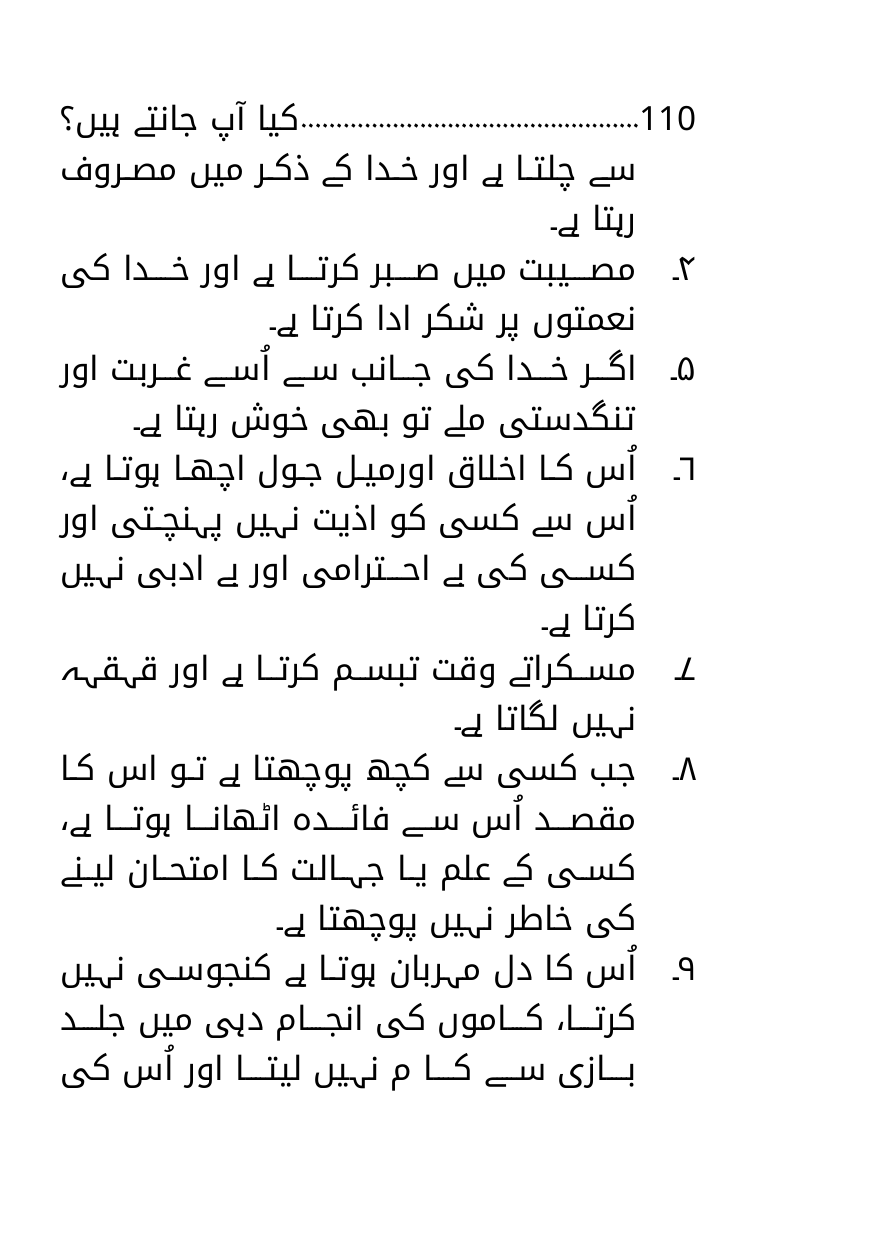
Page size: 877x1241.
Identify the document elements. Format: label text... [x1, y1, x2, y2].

text ۷۔ مسکراتے وقت تبسم کرتا ہے اور قہقہہ نہیں لگاتا ہے۔ [60, 640, 697, 740]
text ۵۔ اگر خدا کی جانب سے اُسے غربت اور تنگدستی ملے تو بھی خوش رہتا ہے۔ [60, 340, 697, 440]
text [60, 140, 697, 240]
text ۶۔ اُس کا اخلاق اورمیل جول اچھا ہوتا ہے، اُس سے کسی کو اذیت نہیں پہنچتی اور کسی کی بے احترامی اور بے ادبی نہیں کرتا ہے۔ [60, 440, 697, 640]
text ۸۔ جب کسی سے کچھ پوچھتا ہے تو اس کا مقصد اُس سے فائدہ اٹھانا ہوتا ہے، کسی کے علم یا جہالت کا امتحان لینے کی خاطر نہیں پوچھتا ہے۔ [60, 740, 697, 940]
text ۴۔ مصیبت میں صبر کرتا ہے اور خدا کی نعمتوں پر شکر ادا کرتا ہے۔ [60, 240, 697, 340]
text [60, 940, 697, 1090]
